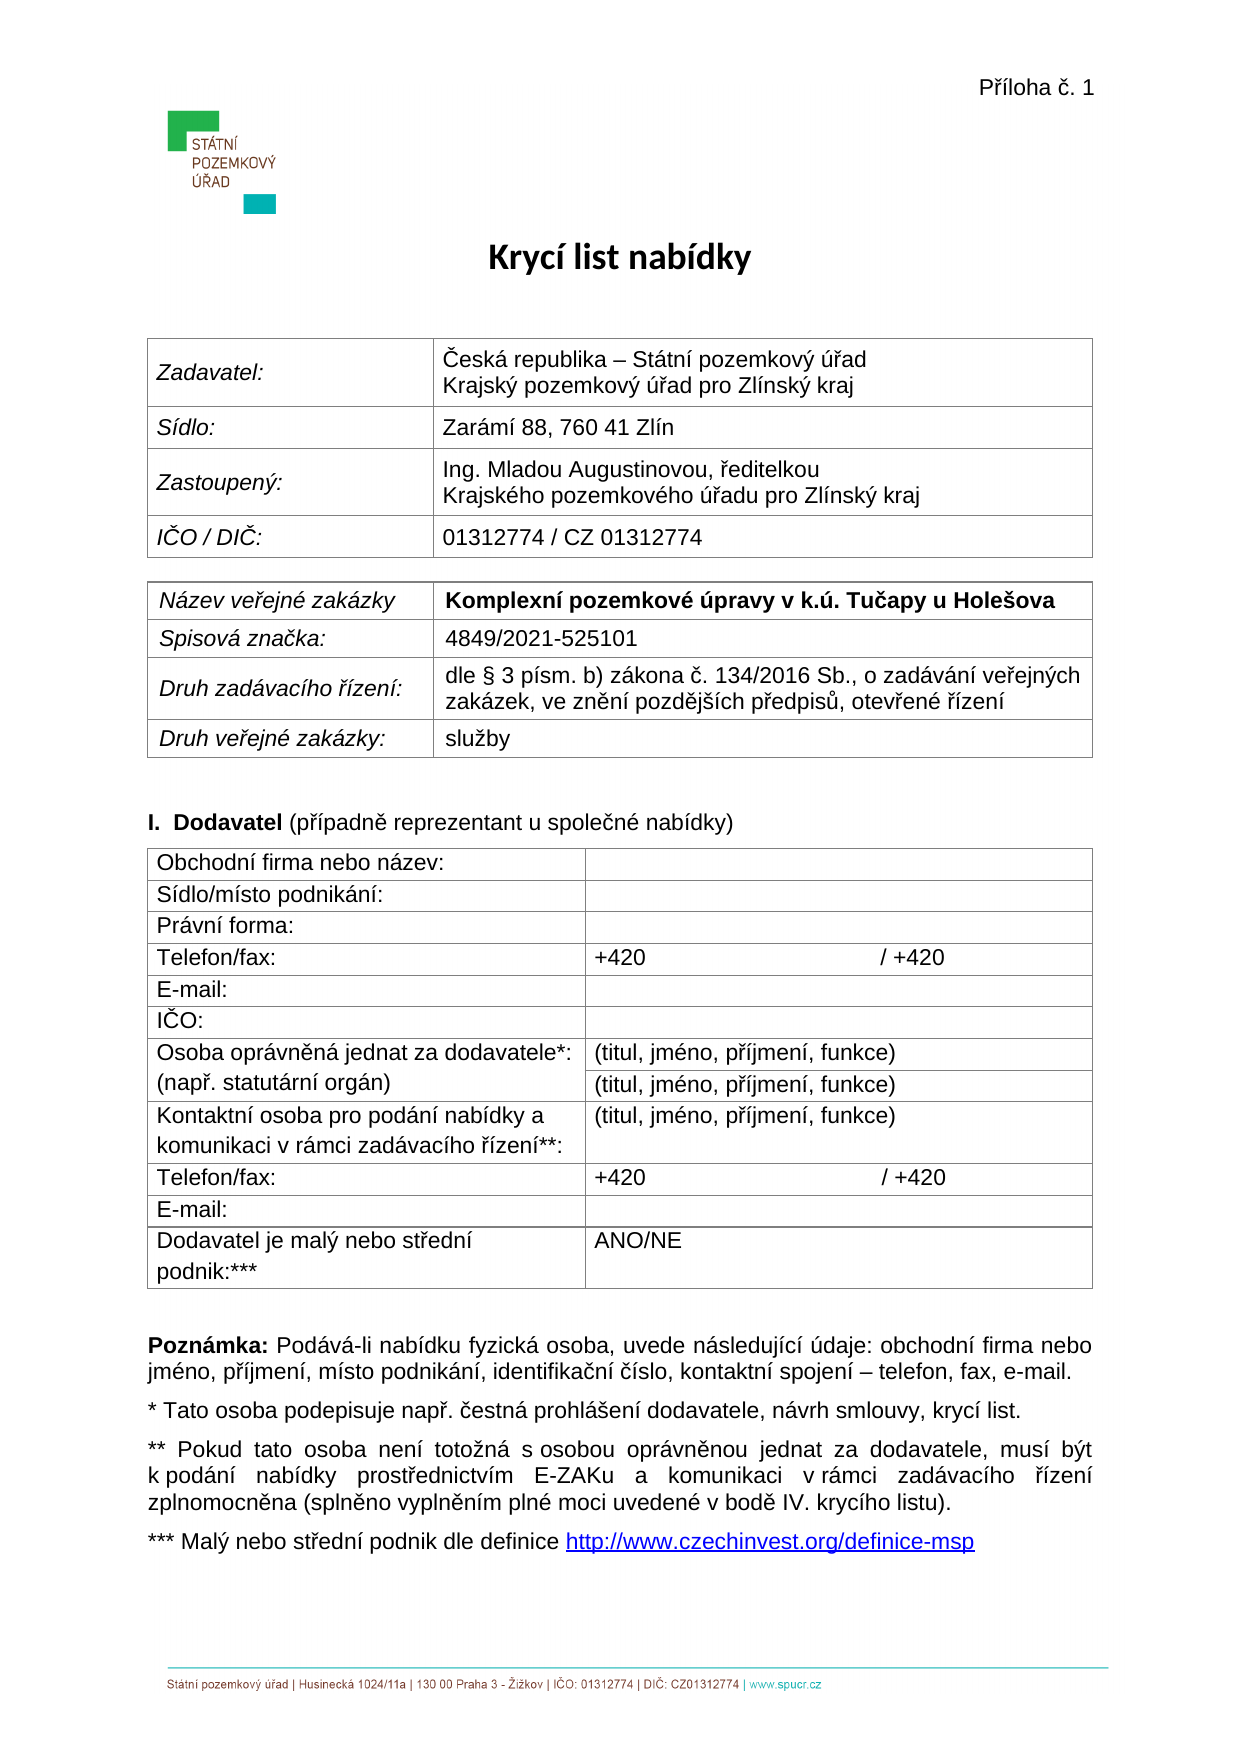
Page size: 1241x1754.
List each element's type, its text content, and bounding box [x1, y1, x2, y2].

table_cell služby [434, 720, 1092, 757]
table_header Obchodní firma nebo název: [148, 849, 585, 879]
table_cell E-mail: [148, 976, 585, 1006]
table_cell Zastoupený: [148, 449, 433, 515]
table_cell dle § 3 písm. b) zákona č. 134/2016 Sb., o zadávání veřejných zakázek, ve znění pozdějších předpisů, otevřené řízení [434, 658, 1092, 719]
table_cell Sídlo: [148, 407, 433, 447]
table_cell Zarámí 88, 760 41 Zlín [434, 407, 1092, 447]
table_cell Druh veřejné zakázky: [148, 720, 433, 757]
table_header [586, 849, 1092, 879]
table_cell Sídlo/místo podnikání: [148, 881, 585, 911]
table_cell E-mail: [148, 1196, 585, 1226]
table_header Zadavatel: [148, 339, 433, 406]
table_cell (titul, jméno, příjmení, funkce) [586, 1071, 1092, 1101]
text Poznámka: Podává-li nabídku fyzická osoba, uvede následující údaje: obchodní firma nebo jméno, příjmení, místo podnikání, identifikační číslo, kontaktní spojení – telefon, fax, e-mail. [148, 1332, 1093, 1385]
table_cell Druh zadávacího řízení: [148, 658, 433, 719]
table_cell ANO/NE [586, 1228, 1092, 1288]
table_cell Ing. Mladou Augustinovou, ředitelkou Krajského pozemkového úřadu pro Zlínský kraj [434, 449, 1092, 515]
table_cell 01312774 / CZ 01312774 [434, 516, 1092, 557]
table_cell (titul, jméno, příjmení, funkce) [586, 1039, 1092, 1069]
table_cell Spisová značka: [148, 620, 433, 657]
table_cell [586, 881, 1092, 911]
table_cell [586, 976, 1092, 1006]
text Krycí list nabídky [148, 233, 1093, 278]
table_cell +420 / +420 [586, 944, 1092, 974]
table_cell +420 / +420 [586, 1164, 1092, 1195]
table_cell IČO / DIČ: [148, 516, 433, 557]
table_cell 4849/2021-525101 [434, 620, 1092, 657]
table_cell [586, 1196, 1092, 1226]
table_cell [586, 912, 1092, 943]
picture [150, 84, 1129, 1694]
text *** Malý nebo střední podnik dle definice http://www.czechinvest.org/definice-msp [148, 1528, 1093, 1554]
text * Tato osoba podepisuje např. čestná prohlášení dodavatele, návrh smlouvy, krycí list. [148, 1397, 1093, 1423]
table_cell Osoba oprávněná jednat za dodavatele*: (např. statutární orgán) [148, 1039, 585, 1101]
table_header Česká republika – Státní pozemkový úřad Krajský pozemkový úřad pro Zlínský kraj [434, 339, 1092, 406]
table_cell (titul, jméno, příjmení, funkce) [586, 1102, 1092, 1163]
table_cell IČO: [148, 1007, 585, 1038]
table_cell Telefon/fax: [148, 944, 585, 974]
table_cell Právní forma: [148, 912, 585, 943]
picture [1016, 84, 1023, 94]
text ** Pokud tato osoba není totožná s osobou oprávněnou jednat za dodavatele, musí být k podání nabídky prostřednictvím E-ZAKu a komunikaci v rámci zadávacího řízení zplnomocněna (splněno vyplněním plné moci uvedené v bodě IV. krycího listu). [148, 1436, 1093, 1515]
table_cell [586, 1007, 1092, 1038]
text I. Dodavatel (případně reprezentant u společné nabídky) [148, 809, 1093, 835]
table_header Komplexní pozemkové úpravy v k.ú. Tučapy u Holešova [434, 583, 1092, 619]
table_cell Telefon/fax: [148, 1164, 585, 1195]
table_header Název veřejné zakázky [148, 583, 433, 619]
table_cell Dodavatel je malý nebo střední podnik:*** [148, 1228, 585, 1288]
table_cell Kontaktní osoba pro podání nabídky a komunikaci v rámci zadávacího řízení**: [148, 1102, 585, 1163]
